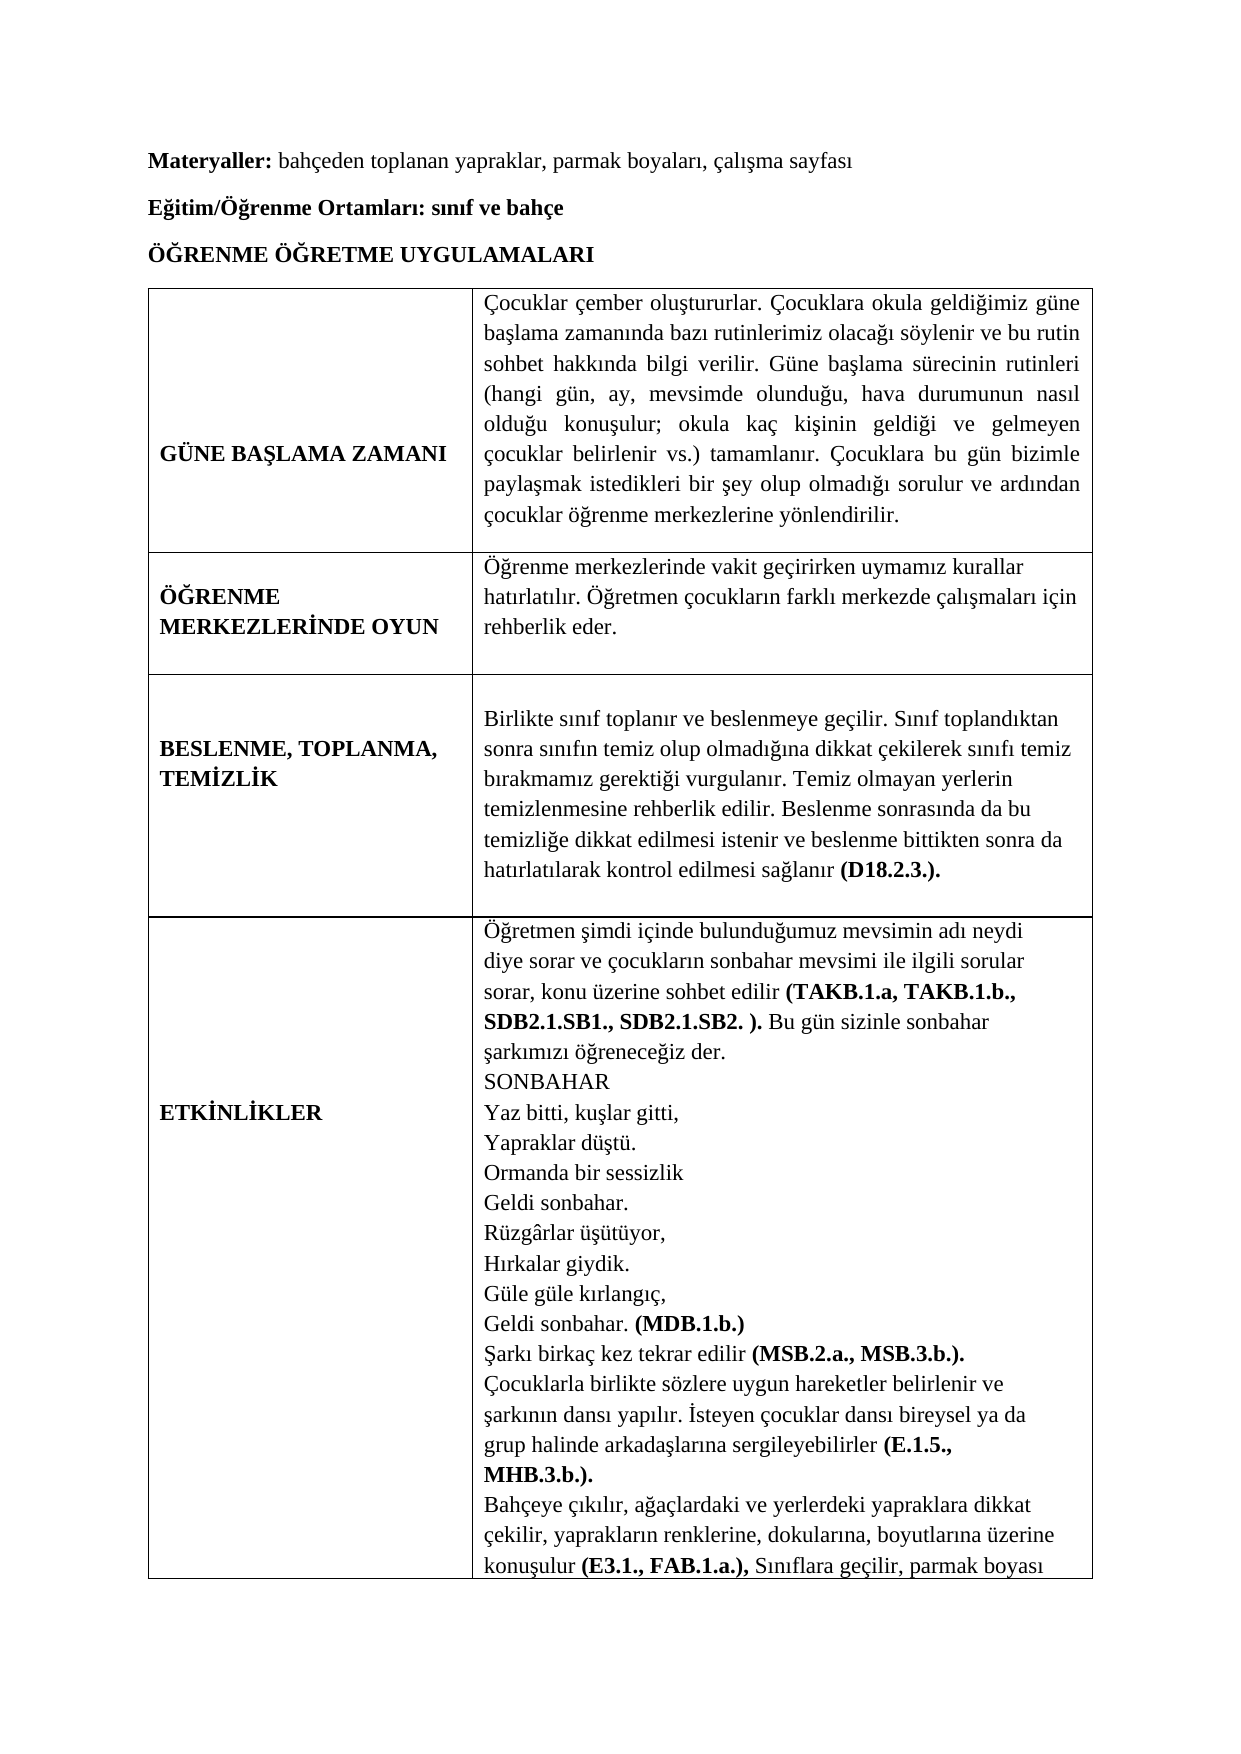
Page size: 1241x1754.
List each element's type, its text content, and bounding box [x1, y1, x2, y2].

text Materyaller: bahçeden toplanan yapraklar, parmak boyaları, çalışma sayfası [148, 148, 1093, 174]
table_cell BESLENME, TOPLANMA, TEMİZLİK [149, 675, 472, 916]
table_cell Birlikte sınıf toplanır ve beslenmeye geçilir. Sınıf toplandıktan sonra sınıfın temiz olup olmadığına dikkat çekilerek sınıfı temiz bırakmamız gerektiği vurgulanır. Temiz olmayan yerlerin temizlenmesine rehberlik edilir. Beslenme sonrasında da bu temizliğe dikkat edilmesi istenir ve beslenme bittikten sonra da hatırlatılarak kontrol edilmesi sağlanır (D18.2.3.). [473, 675, 1092, 916]
table_cell ÖĞRENME MERKEZLERİNDE OYUN [149, 553, 472, 674]
table_cell Öğrenme merkezlerinde vakit geçirirken uymamız kurallar hatırlatılır. Öğretmen çocukların farklı merkezde çalışmaları için rehberlik eder. [473, 553, 1092, 674]
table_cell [473, 918, 1092, 1578]
text Eğitim/Öğrenme Ortamları: sınıf ve bahçe [148, 194, 1093, 221]
table_header GÜNE BAŞLAMA ZAMANI [149, 289, 472, 552]
text ÖĞRENME ÖĞRETME UYGULAMALARI [148, 241, 1093, 268]
table_header Çocuklar çember oluştururlar. Çocuklara okula geldiğimiz güne başlama zamanında bazı rutinlerimiz olacağı söylenir ve bu rutin sohbet hakkında bilgi verilir. Güne başlama sürecinin rutinleri (hangi gün, ay, mevsimde olunduğu, hava durumunun nasıl olduğu konuşulur; okula kaç kişinin geldiği ve gelmeyen çocuklar belirlenir vs.) tamamlanır. Çocuklara bu gün bizimle paylaşmak istedikleri bir şey olup olmadığı sorulur ve ardından çocuklar öğrenme merkezlerine yönlendirilir. [473, 289, 1092, 552]
table_cell ETKİNLİKLER [149, 918, 472, 1578]
